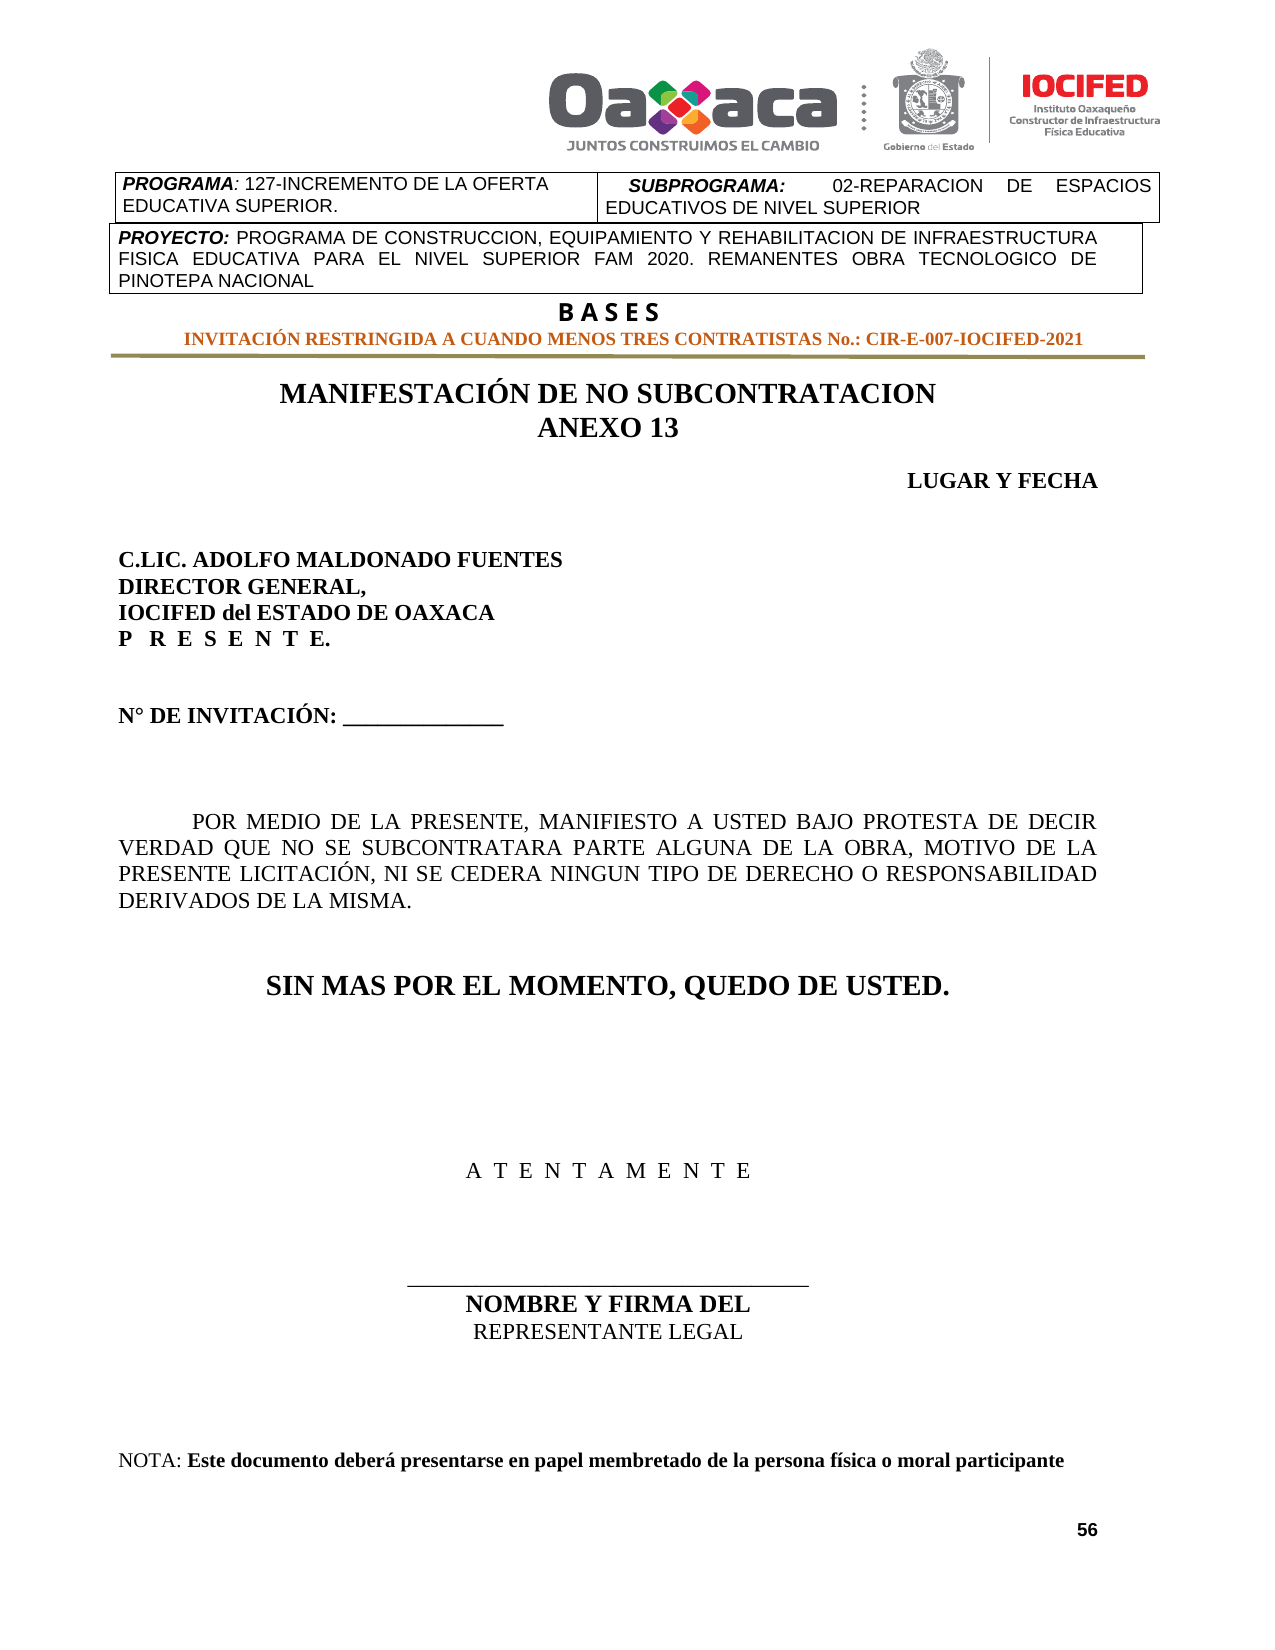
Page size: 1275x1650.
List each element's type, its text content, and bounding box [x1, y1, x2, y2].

text C.LIC. ADOLFO MALDONADO FUENTES [118, 546, 1098, 573]
text SIN MAS POR EL MOMENTO, QUEDO DE USTED. [118, 968, 1098, 1002]
text LUGAR Y FECHA [118, 467, 1098, 494]
text N° DE INVITACIÓN: ______________ [118, 702, 1098, 729]
text MANIFESTACIÓN DE NO SUBCONTRATACION [118, 376, 1098, 410]
text REPRESENTANTE LEGAL [118, 1318, 1098, 1344]
text P R E S E N T E. [118, 626, 1098, 652]
text IOCIFED del ESTADO DE OAXACA [118, 599, 1098, 626]
text A T E N T A M E N T E [118, 1158, 1098, 1184]
subtitle NOMBRE Y FIRMA DEL [118, 1289, 1098, 1318]
subtitle ANEXO 13 [118, 410, 1098, 443]
text POR MEDIO DE , MANIFIESTO A USTED BAJO PROTESTA DE DECIR VERDAD QUE NO SE SUBCONTRATARA PARTE ALGUNA DE LA OBRA, MOTIVO DE , NI SE CEDERA NINGUN TIPO DE DERECHO O RESPONSABILIDAD DERIVADOS DE [118, 808, 1098, 913]
text NOTA: Este documento deberá presentarse en papel membretado de la persona física o moral participante [118, 1448, 1098, 1472]
text ___________________________________ [118, 1263, 1098, 1289]
text DIRECTOR GENERAL, [118, 573, 1098, 599]
